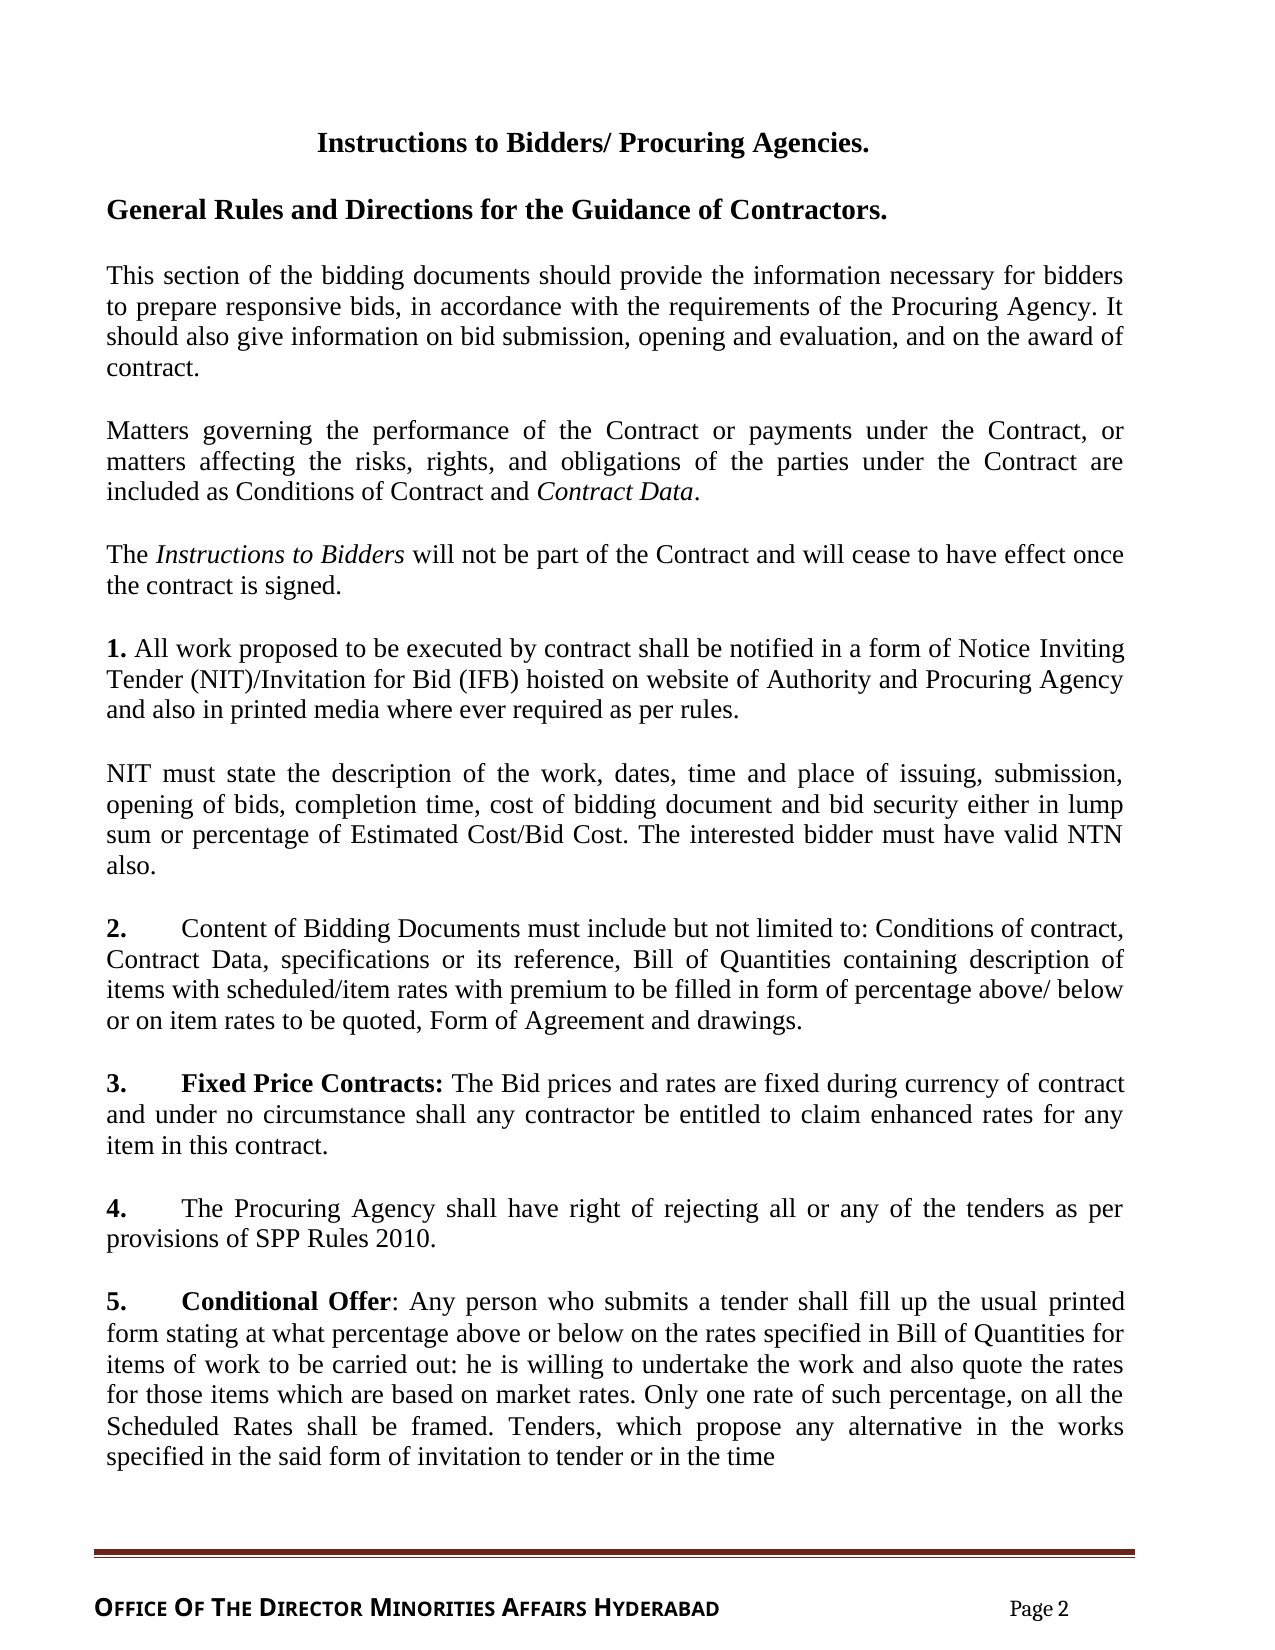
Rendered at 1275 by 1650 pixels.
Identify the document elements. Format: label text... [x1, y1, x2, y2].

list Content of Bidding Documents must include but not limited to: Conditions of contract, Contract Data, specifications or its reference, Bill of Quantities containing description of items with scheduled/item rates with premium to be filled in form of percentage above/ below or on item rates to be quoted, Form of Agreement and drawings. [106, 913, 1125, 1035]
list Fixed Price Contracts: The Bid prices and rates are fixed during currency of contract and under no circumstance shall any contractor be entitled to claim enhanced rates for any item in this contract. [106, 1068, 1125, 1160]
text This section of the bidding documents should provide the information necessary for bidders to prepare responsive bids, in accordance with the requirements of the Procuring Agency. It should also give information on bid submission, opening and evaluation, and on the award of contract. [106, 260, 1125, 382]
list The Procuring Agency shall have right of rejecting all or any of the tenders as per provisions of SPP Rules 2010. [106, 1193, 1125, 1253]
text NIT must state the description of the work, dates, time and place of issuing, submission, opening of bids, completion time, cost of bidding document and bid security either in lump sum or percentage of Estimated Cost/Bid Cost. The interested bidder must have valid NTN also. [106, 758, 1125, 880]
text General Rules and Directions for the Guidance of Contractors. [106, 192, 1135, 225]
text The Instructions to Bidders will not be part of the Contract and will cease to have effect once the contract is signed. [106, 540, 1125, 600]
text Instructions to Bidders/ Procuring Agencies. [317, 125, 1135, 158]
list Conditional Offer: Any person who submits a tender shall fill up the usual printed form stating at what percentage above or below on the rates specified in Bill of Quantities for items of work to be carried out: he is willing to undertake the work and also quote the rates for those items which are based on market rates. Only one rate of such percentage, on all the Scheduled Rates shall be framed. Tenders, which propose any alternative in the works specified in the said form of invitation to tender or in the time [106, 1286, 1125, 1472]
text 1. All work proposed to be executed by contract shall be notified in a form of Notice Inviting Tender (NIT)/Invitation for Bid (IFB) hoisted on website of Authority and Procuring Agency and also in printed media where ever required as per rules. [106, 633, 1125, 725]
text Matters governing the performance of the Contract or payments under the Contract, or matters affecting the risks, rights, and obligations of the parties under the Contract are included as Conditions of Contract and Contract Data. [106, 415, 1125, 507]
